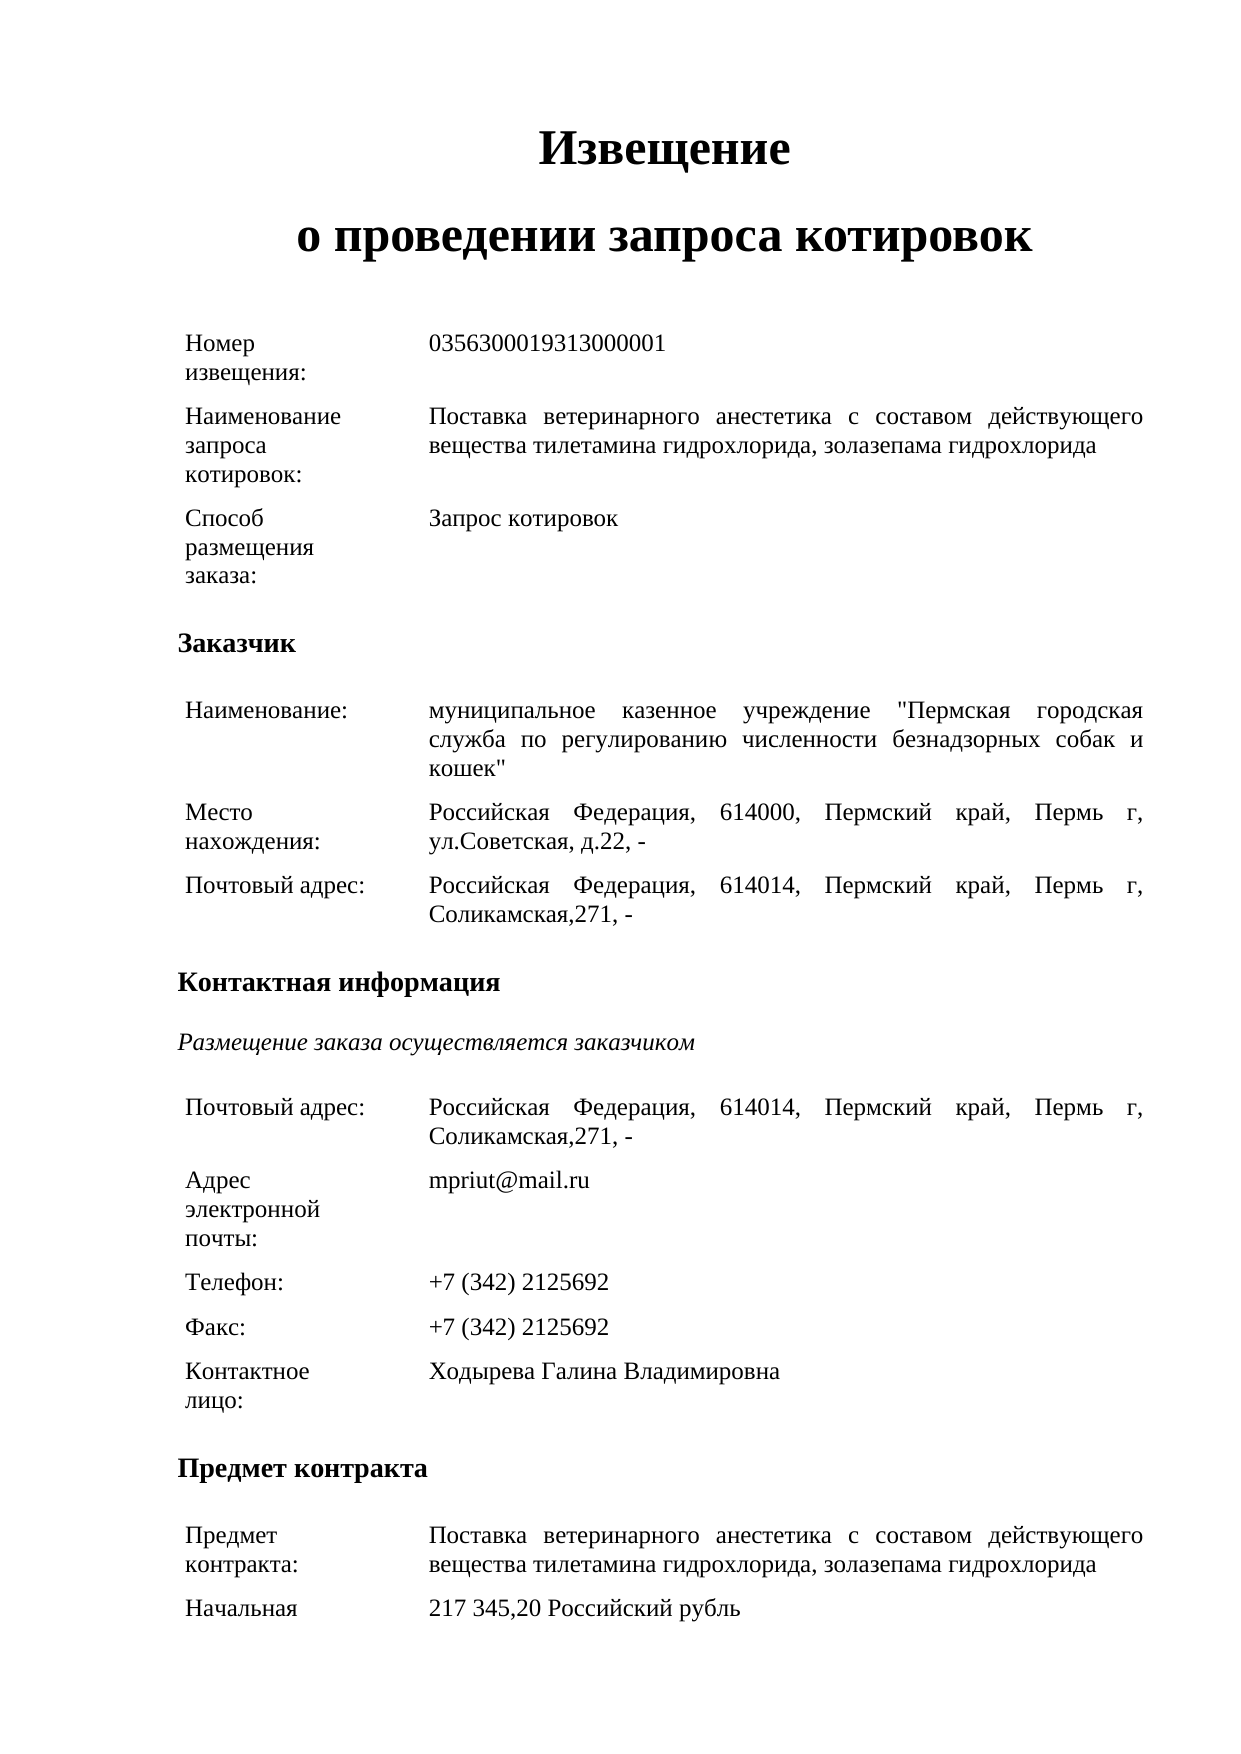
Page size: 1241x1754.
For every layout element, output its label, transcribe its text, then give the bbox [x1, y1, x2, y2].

table_cell Контактное лицо: [177, 1348, 421, 1421]
table_header муниципальное казенное учреждение "Пермская городская служба по регулированию численности безнадзорных собак и кошек" [421, 688, 1152, 790]
table_cell Ходырева Галина Владимировна [421, 1348, 1152, 1421]
text о проведении запроса котировок [177, 205, 1152, 262]
table_header Российская Федерация, 614014, Пермский край, Пермь г, Соликамская,271, - [421, 1085, 1152, 1158]
table_cell Наименование запроса котировок: [177, 393, 421, 495]
table_header 0356300019313000001 [421, 320, 1152, 393]
text Контактная информация [177, 965, 1152, 997]
table_cell Факс: [177, 1304, 421, 1348]
table_header Наименование: [177, 688, 421, 790]
text Заказчик [177, 626, 1152, 659]
table_cell +7 (342) 2125692 [421, 1260, 1152, 1304]
table_cell Адрес электронной почты: [177, 1158, 421, 1259]
text Предмет контракта [177, 1451, 1152, 1483]
table_cell +7 (342) 2125692 [421, 1304, 1152, 1348]
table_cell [421, 1585, 1152, 1630]
table_cell Российская Федерация, 614014, Пермский край, Пермь г, Соликамская,271, - [421, 863, 1152, 936]
table_header Предмет контракта: [177, 1512, 421, 1585]
table_header Поставка ветеринарного анестетика с составом действующего вещества тилетамина гидрохлорида, золазепама гидрохлорида [421, 1512, 1152, 1585]
table_cell mpriut@mail.ru [421, 1158, 1152, 1259]
table_cell Российская Федерация, 614000, Пермский край, Пермь г, ул.Советская, д.22, - [421, 790, 1152, 863]
table_cell Запрос котировок [421, 495, 1152, 597]
text Размещение заказа осуществляется заказчиком [177, 1027, 1152, 1055]
table_cell Место нахождения: [177, 790, 421, 863]
table_header Номер извещения: [177, 320, 421, 393]
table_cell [177, 1585, 421, 1630]
table_cell Телефон: [177, 1260, 421, 1304]
text Извещение [177, 118, 1152, 176]
table_cell Способ размещения заказа: [177, 495, 421, 597]
table_header Почтовый адрес: [177, 1085, 421, 1158]
table_cell Почтовый адрес: [177, 863, 421, 936]
table_cell Поставка ветеринарного анестетика с составом действующего вещества тилетамина гидрохлорида, золазепама гидрохлорида [421, 393, 1152, 495]
